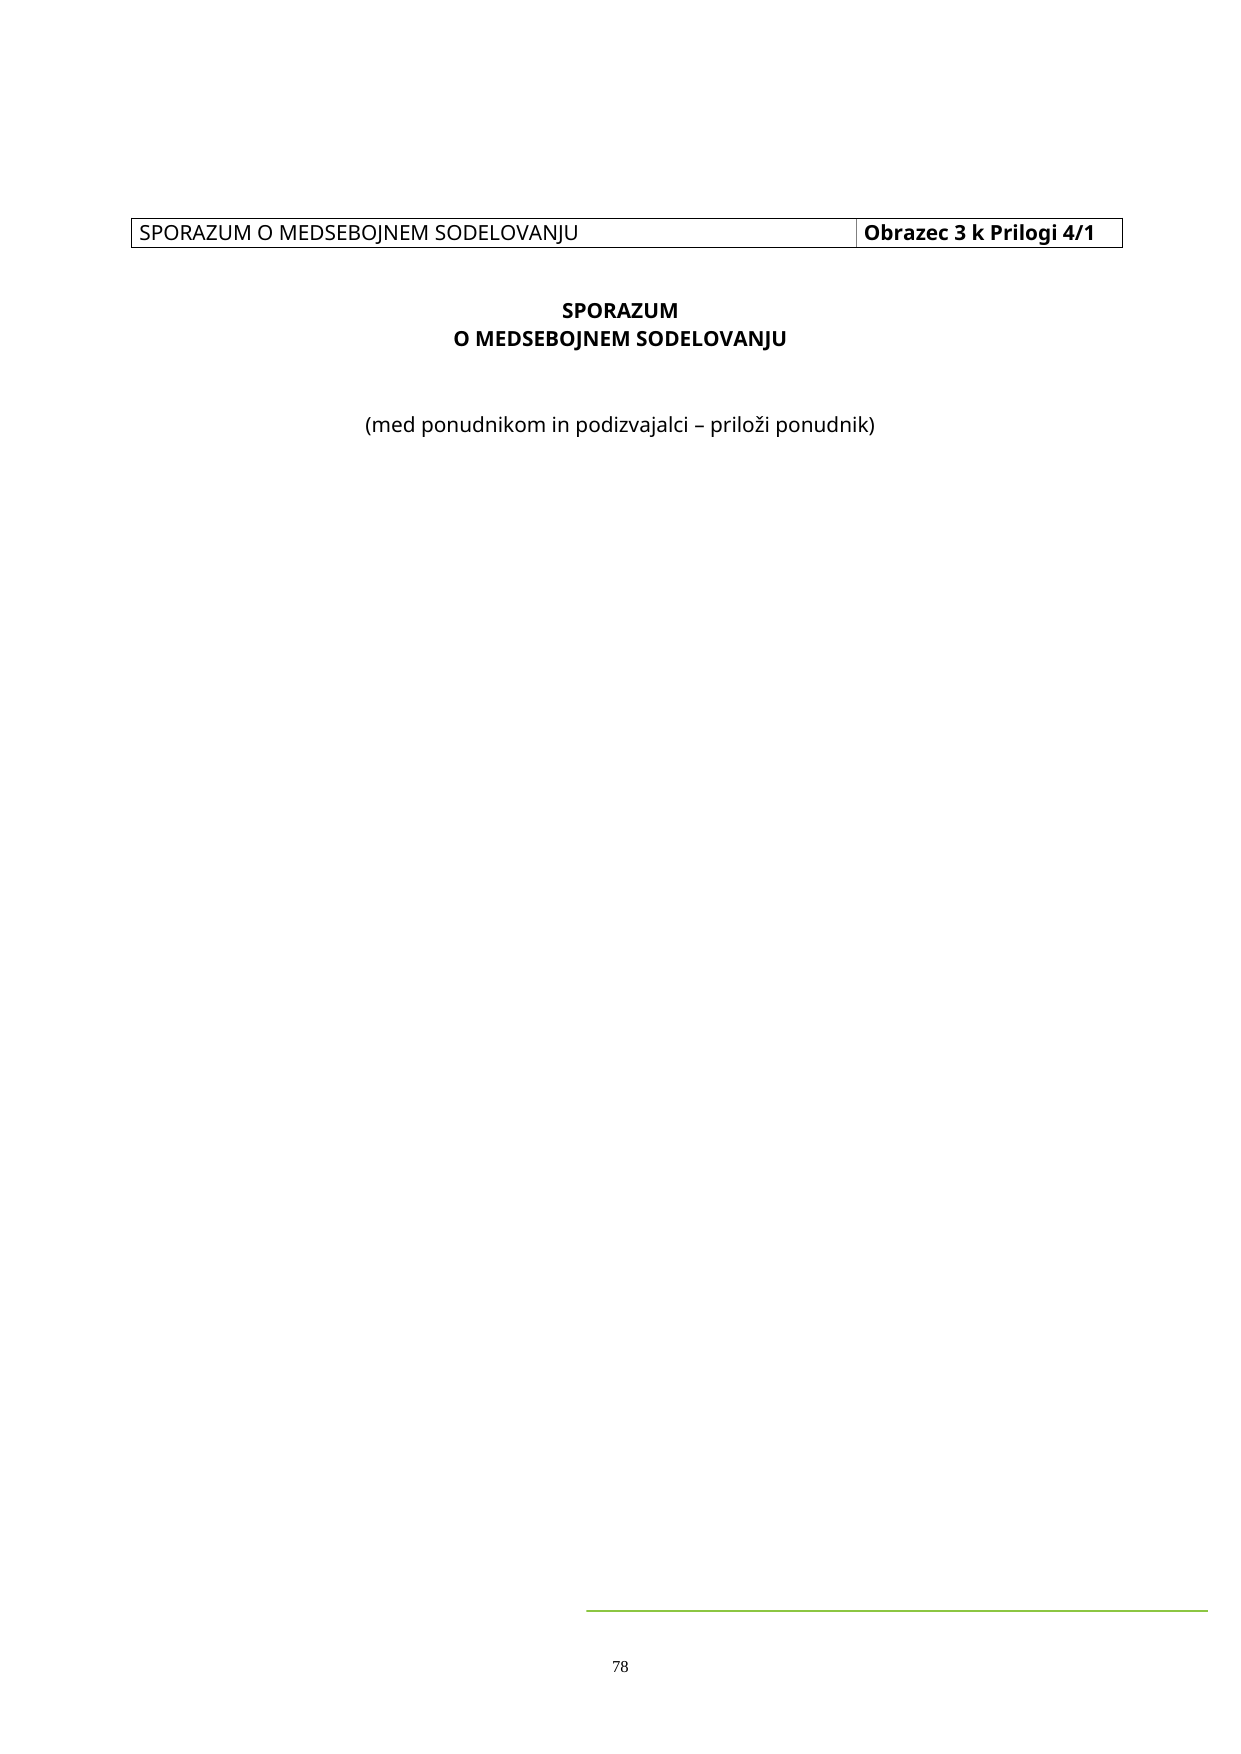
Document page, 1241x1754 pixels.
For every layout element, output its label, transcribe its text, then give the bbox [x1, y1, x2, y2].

table_header Obrazec 3 k Prilogi 4/1 [857, 219, 1122, 247]
text (med ponudnikom in podizvajalci – priloži ponudnik) [133, 410, 1107, 438]
text SPORAZUM [133, 296, 1107, 324]
table_header SPORAZUM O MEDSEBOJNEM SODELOVANJU [132, 219, 856, 247]
text O MEDSEBOJNEM SODELOVANJU [133, 324, 1107, 353]
